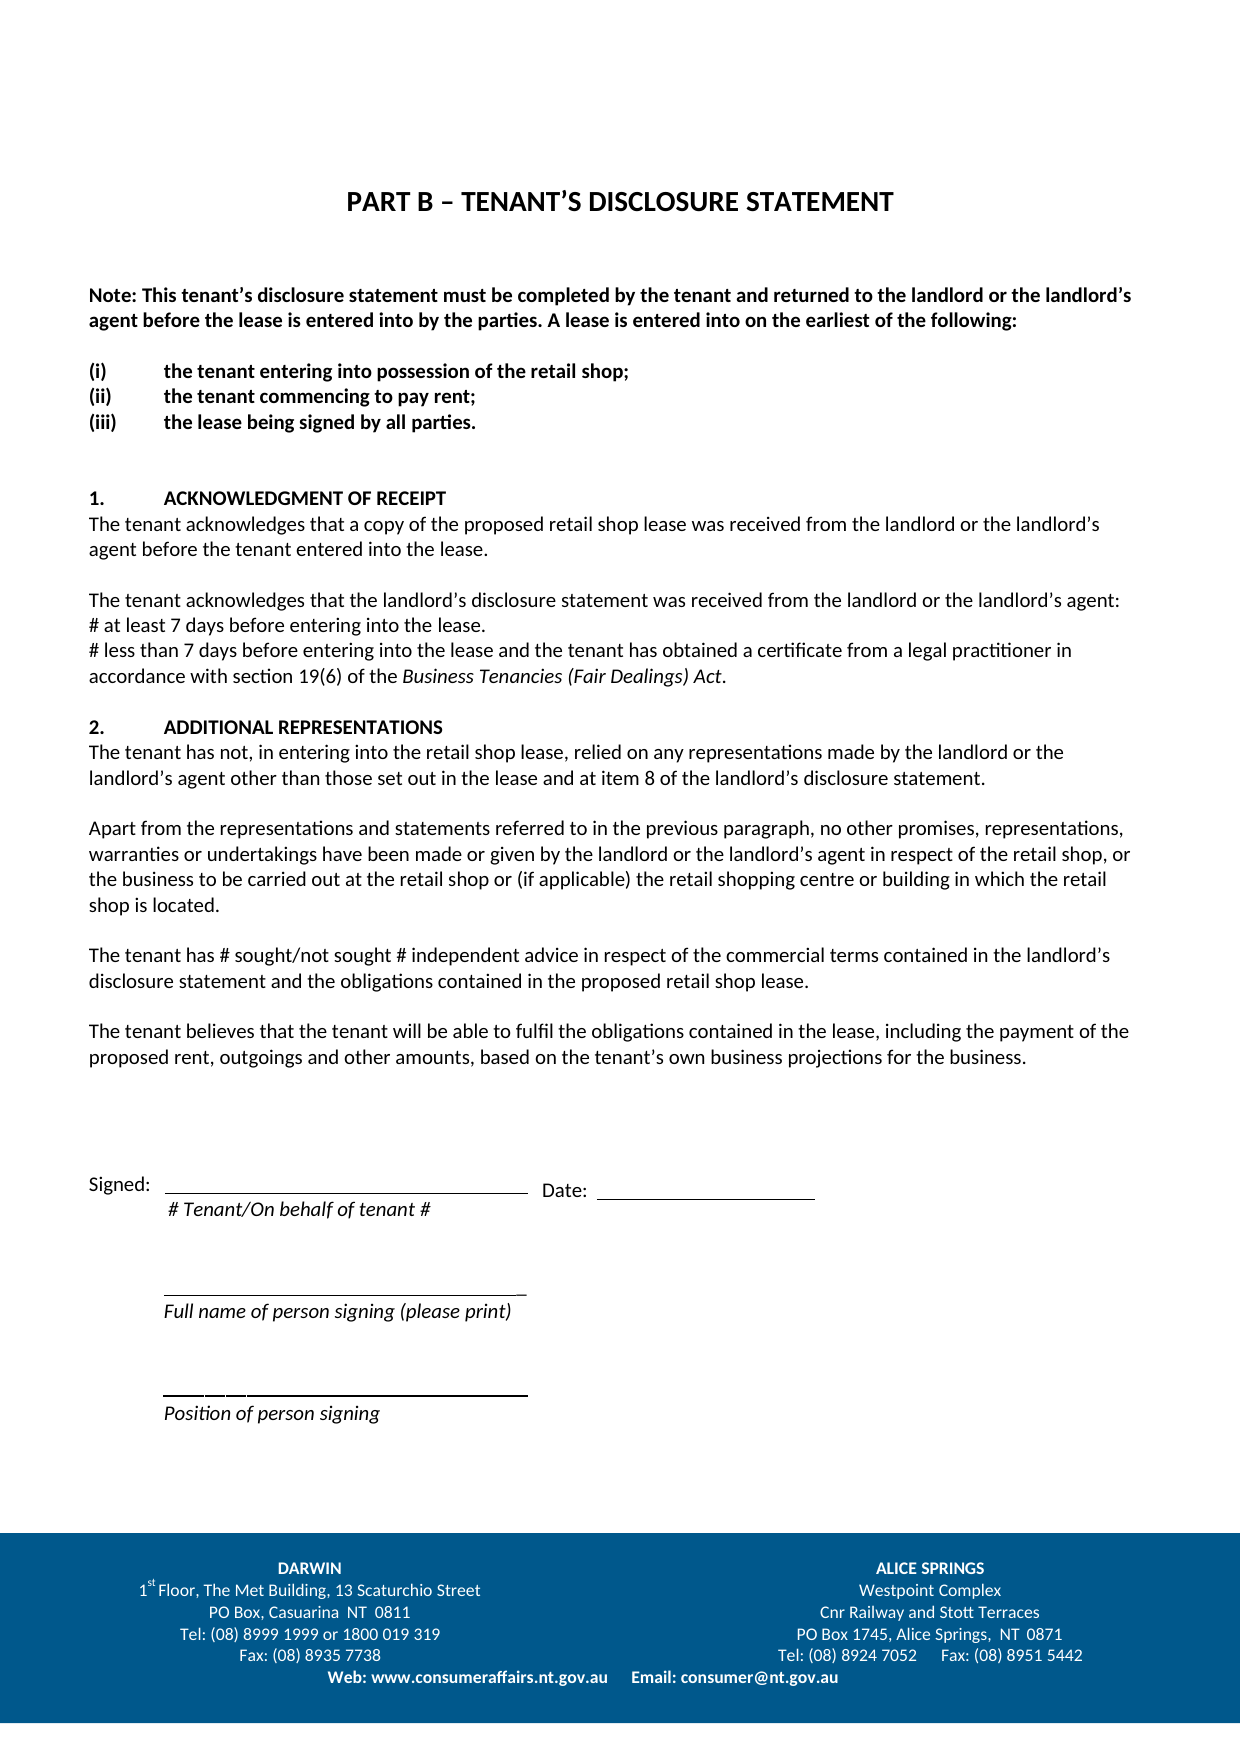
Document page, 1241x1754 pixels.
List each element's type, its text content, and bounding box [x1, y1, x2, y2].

list the tenant commencing to pay rent; [89, 384, 1240, 409]
text The tenant acknowledges that the landlord’s disclosure statement was received from the landlord or the landlord’s agent: [89, 587, 1135, 612]
text Note: This tenant’s disclosure statement must be completed by the tenant and returned to the landlord or the landlord’s agent before the lease is entered into by the parties. A lease is entered into on the earliest of the following: [89, 282, 1135, 333]
text The tenant has # sought/not sought # independent advice in respect of the commercial terms contained in the landlord’s disclosure statement and the obligations contained in the proposed retail shop lease. [89, 943, 1114, 993]
text The tenant believes that the tenant will be able to fulfil the obligations contained in the lease, including the payment of the proposed rent, outgoings and other amounts, based on the tenant’s own business projections for the business. [89, 1019, 1134, 1069]
text # at least 7 days before entering into the lease. [89, 612, 1135, 638]
text Position of person signing [164, 1400, 1135, 1425]
text PART B – TENANT’S DISCLOSURE STATEMENT [346, 183, 1135, 219]
text Apart from the representations and statements referred to in the previous paragraph, no other promises, representations, warranties or undertakings have been made or given by the landlord or the landlord’s agent in respect of the retail shop, or the business to be carried out at the retail shop or (if applicable) the retail shopping centre or building in which the retail shop is located. [89, 816, 1135, 917]
text Full name of person signing (please print) [164, 1298, 1135, 1324]
text # Tenant/On behalf of tenant # [72, 1197, 528, 1222]
subtitle ADDITIONAL REPRESENTATIONS [89, 714, 1240, 739]
text Date: [542, 1177, 1240, 1203]
text The tenant has not, in entering into the retail shop lease, relied on any representations made by the landlord or the landlord’s agent other than those set out in the lease and at item 8 of the landlord’s disclosure statement. [89, 739, 1068, 790]
text The tenant acknowledges that a copy of the proposed retail shop lease was received from the landlord or the landlord’s agent before the tenant entered into the lease. [89, 511, 1104, 562]
list the tenant entering into possession of the retail shop; [89, 358, 1240, 384]
list ACKNOWLEDGMENT OF RECEIPT [89, 485, 1240, 511]
text # less than 7 days before entering into the lease and the tenant has obtained a certificate from a legal practitioner in accordance with section 19(6) of the Business Tenancies (Fair Dealings) Act. [89, 638, 1077, 688]
text Signed: [89, 1171, 528, 1197]
text _ [164, 1273, 1135, 1298]
list the lease being signed by all parties. [89, 409, 1240, 434]
